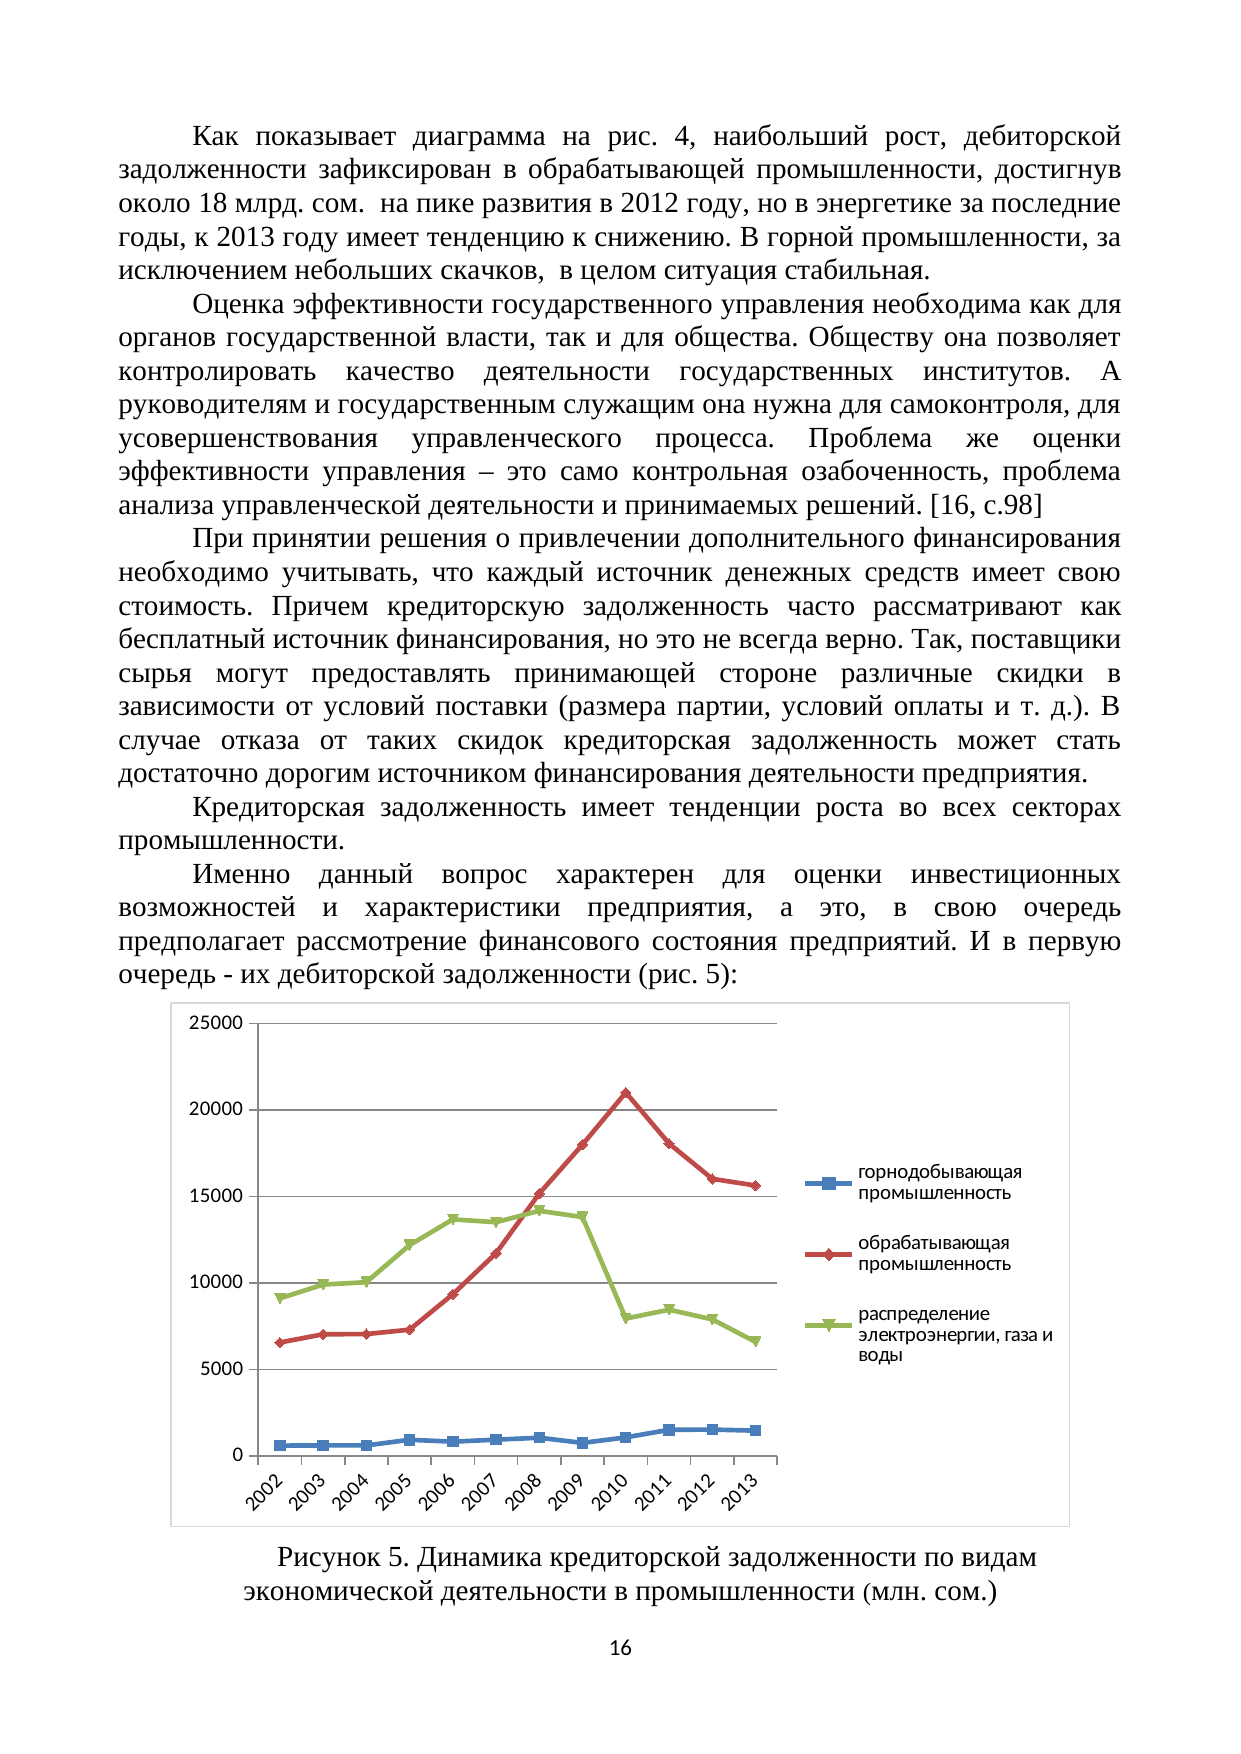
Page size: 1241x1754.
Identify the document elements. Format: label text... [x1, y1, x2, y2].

text Кредиторская задолженность имеет тенденции роста во всех секторах промышленности. [118, 789, 1122, 856]
text Именно данный вопрос характерен для оценки инвестиционных возможностей и характеристики предприятия, а это, в свою очередь предполагает рассмотрение финансового состояния предприятий. И в первую очередь - их дебиторской задолженности (рис. 5): [118, 856, 1122, 990]
text Как показывает диаграмма на рис. 4, наибольший рост, дебиторской задолженности зафиксирован в обрабатывающей промышленности, достигнув около 18 млрд. сом. на пике развития в 2012 году, но в энергетике за последние годы, к 2013 году имеет тенденцию к снижению. В горной промышленности, за исключением небольших скачков, в целом ситуация стабильная. [118, 118, 1122, 286]
text Рисунок 5. Динамика кредиторской задолженности по видам экономической деятельности в промышленности (млн. сом.) [118, 1539, 1122, 1606]
text При принятии решения о привлечении дополнительного финансирования необходимо учитывать, что каждый источник денежных средств имеет свою стоимость. Причем кредиторскую задолженность часто рассматривают как бесплатный источник финансирования, но это не всегда верно. Так, поставщики сырья могут предоставлять принимающей стороне различные скидки в зависимости от условий поставки (размера партии, условий оплаты и т. д.). В случае отказа от таких скидок кредиторская задолженность может стать достаточно дорогим источником финансирования деятельности предприятия. [118, 521, 1122, 789]
text Оценка эффективности государственного управления необходима как для органов государственной власти, так и для общества. Обществу она позволяет контролировать качество деятельности государственных институтов. А руководителям и государственным служащим она нужна для самоконтроля, для усовершенствования управленческого процесса. Проблема же оценки эффективности управления – это само контрольная озабоченность, проблема анализа управленческой деятельности и принимаемых решений. [16, с.98] [118, 286, 1122, 521]
